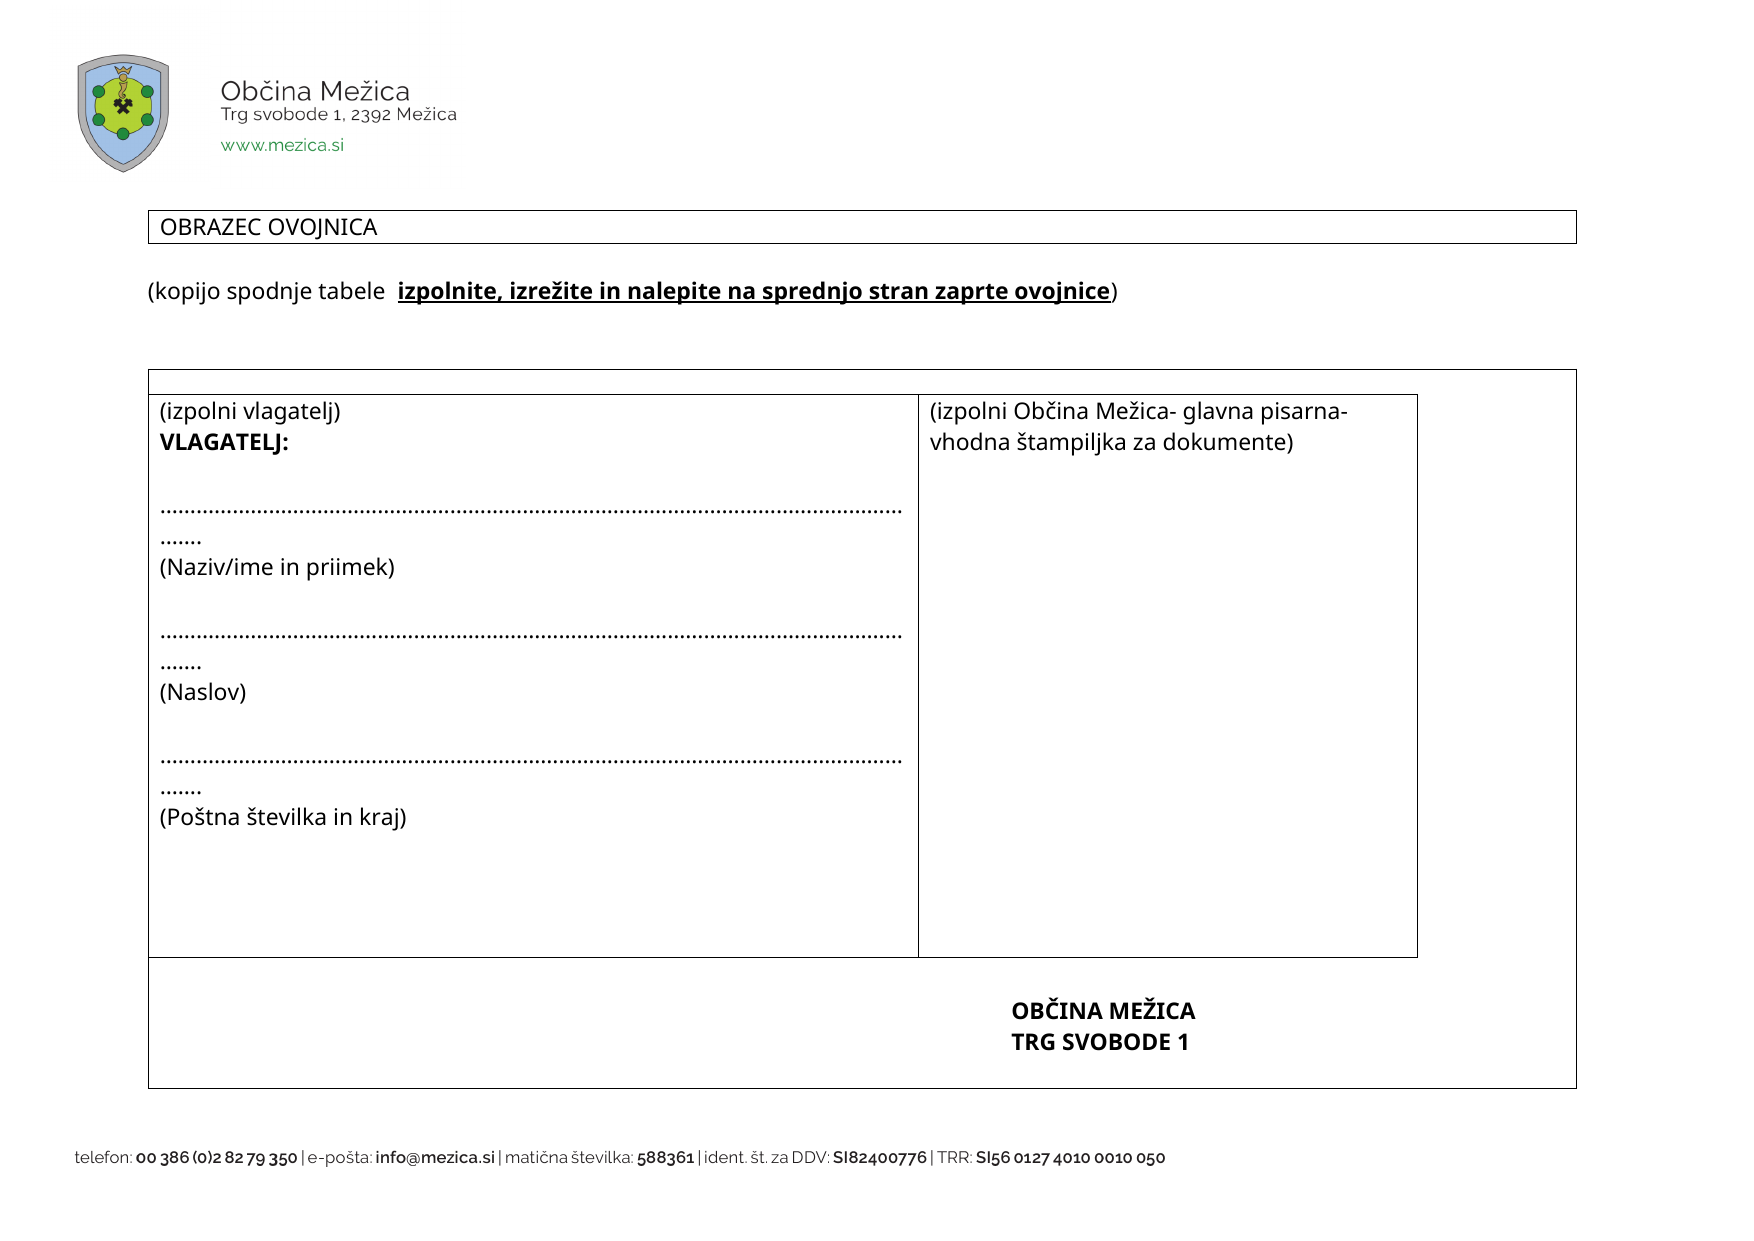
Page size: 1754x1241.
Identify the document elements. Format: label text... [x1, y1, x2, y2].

text (kopijo spodnje tabele izpolnite, izrežite in nalepite na sprednjo stran zaprte ovojnice) [148, 275, 1577, 306]
picture [49, 0, 466, 189]
picture [0, 1051, 1241, 1241]
table_header OBRAZEC OVOJNICA [149, 211, 1576, 242]
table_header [149, 370, 1576, 1088]
